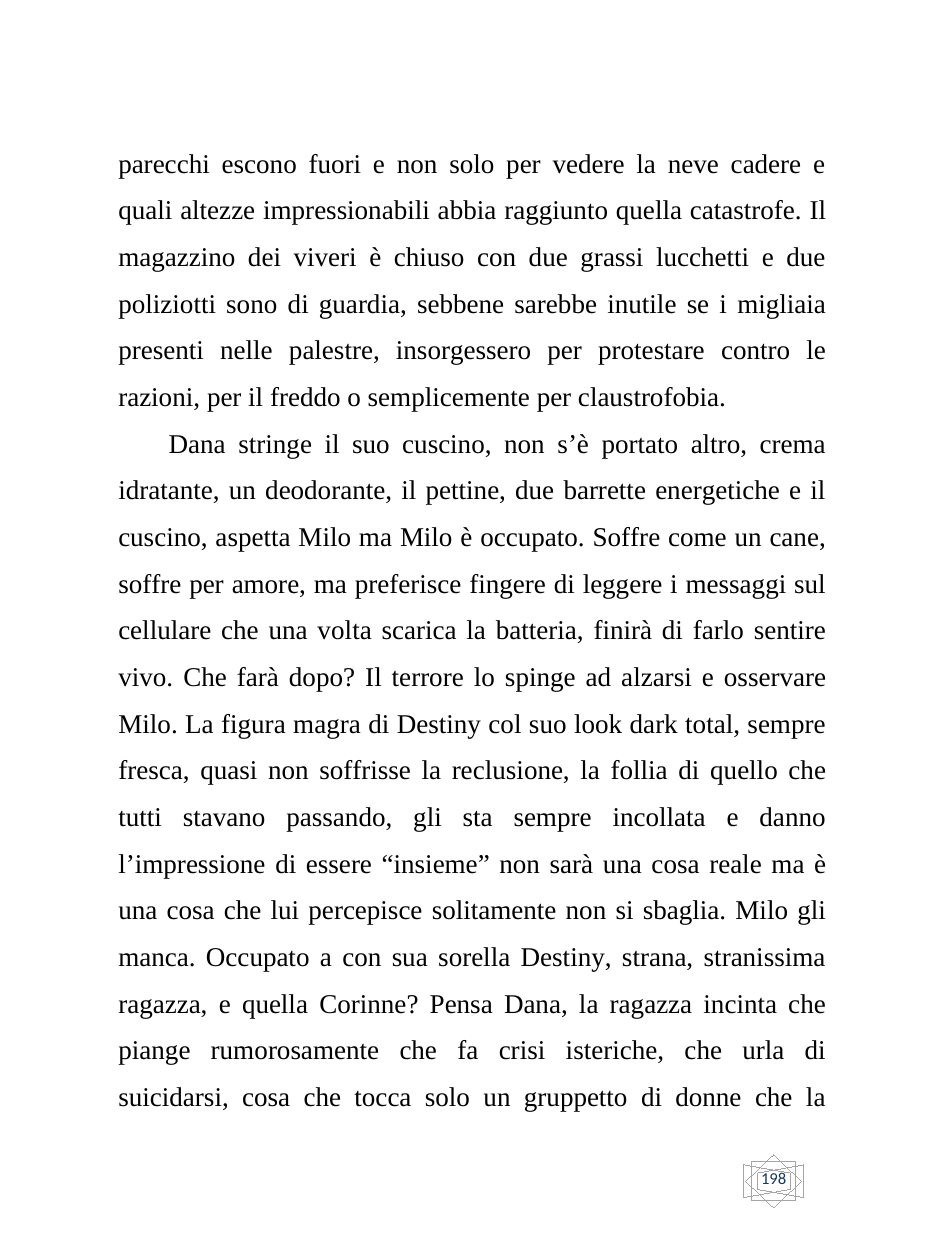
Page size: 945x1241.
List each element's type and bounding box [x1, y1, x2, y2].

text [118, 428, 827, 1112]
text [118, 148, 827, 412]
